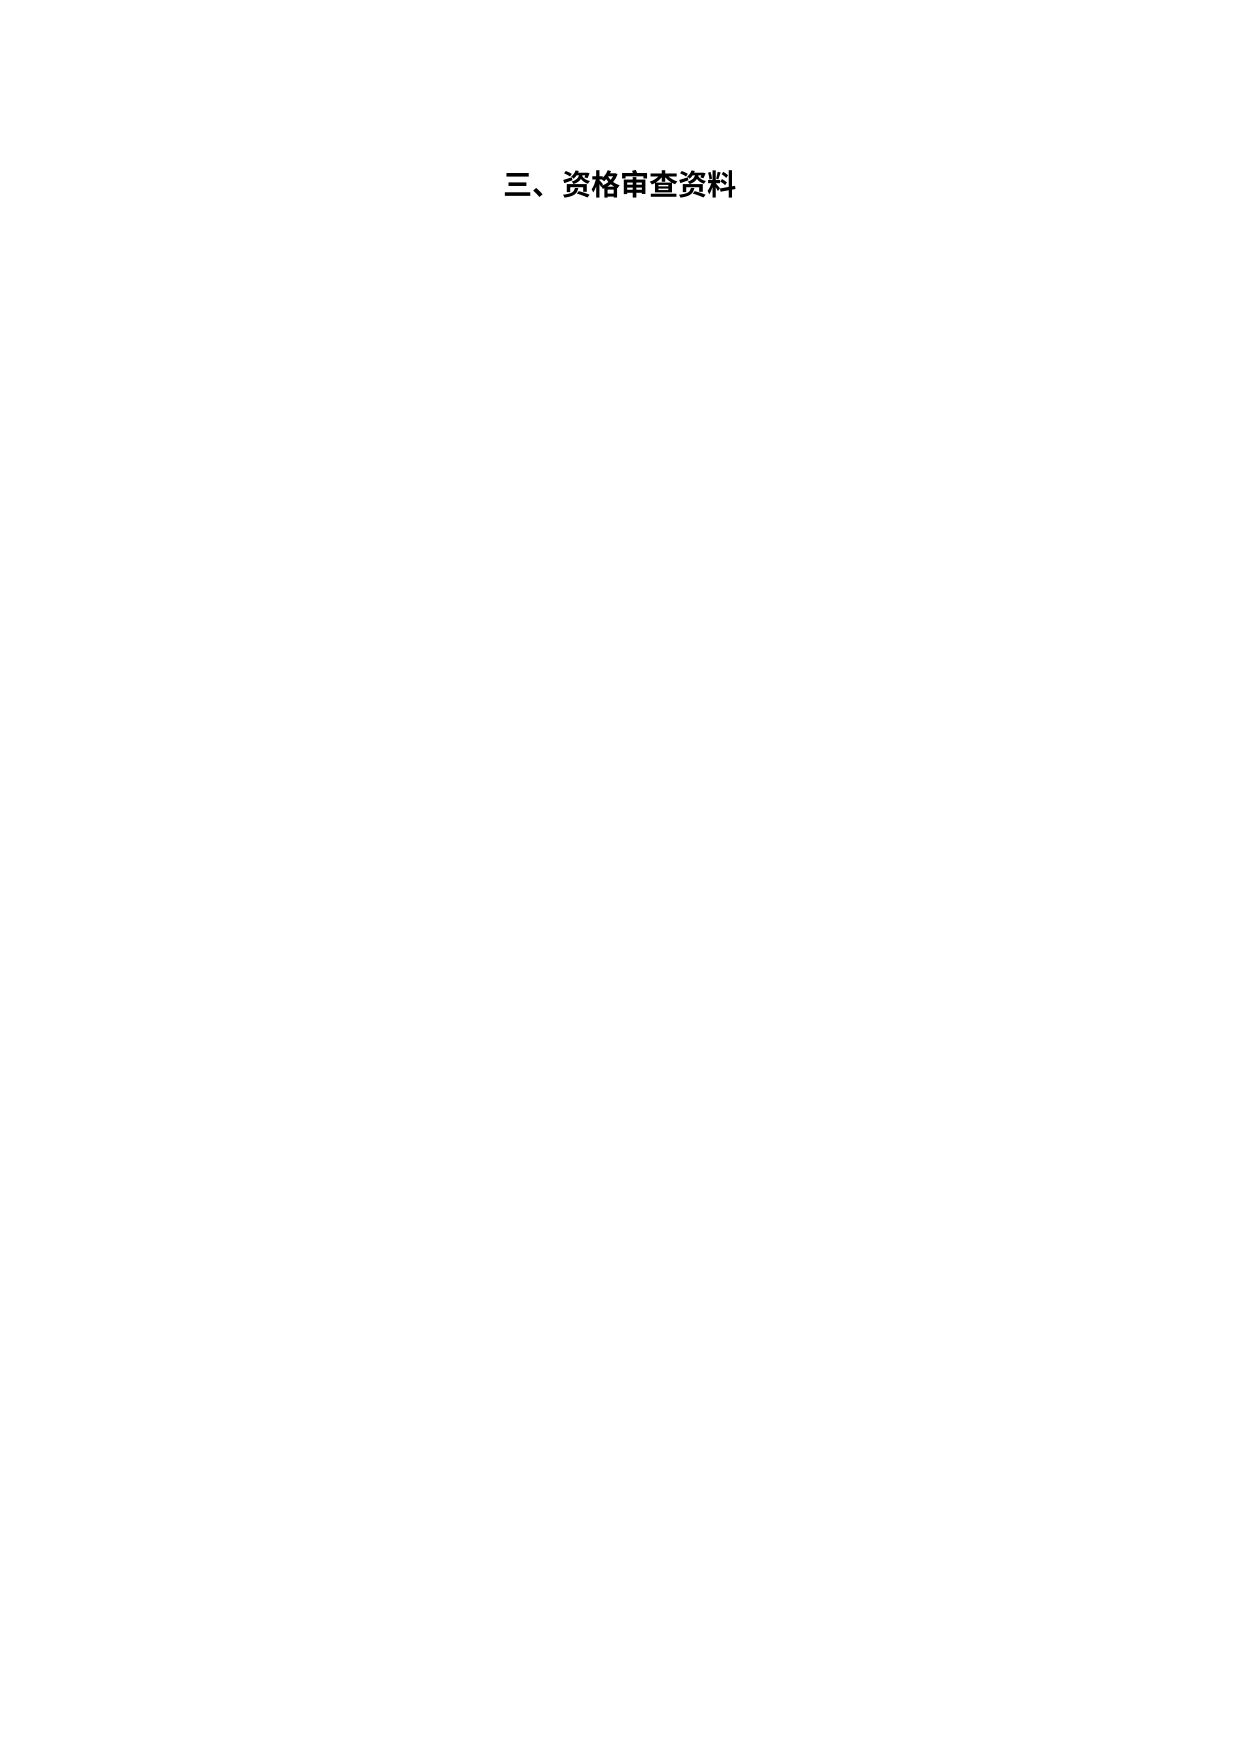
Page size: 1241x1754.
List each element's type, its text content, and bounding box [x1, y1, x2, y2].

list 三、资格审查资料 [187, 162, 1053, 204]
